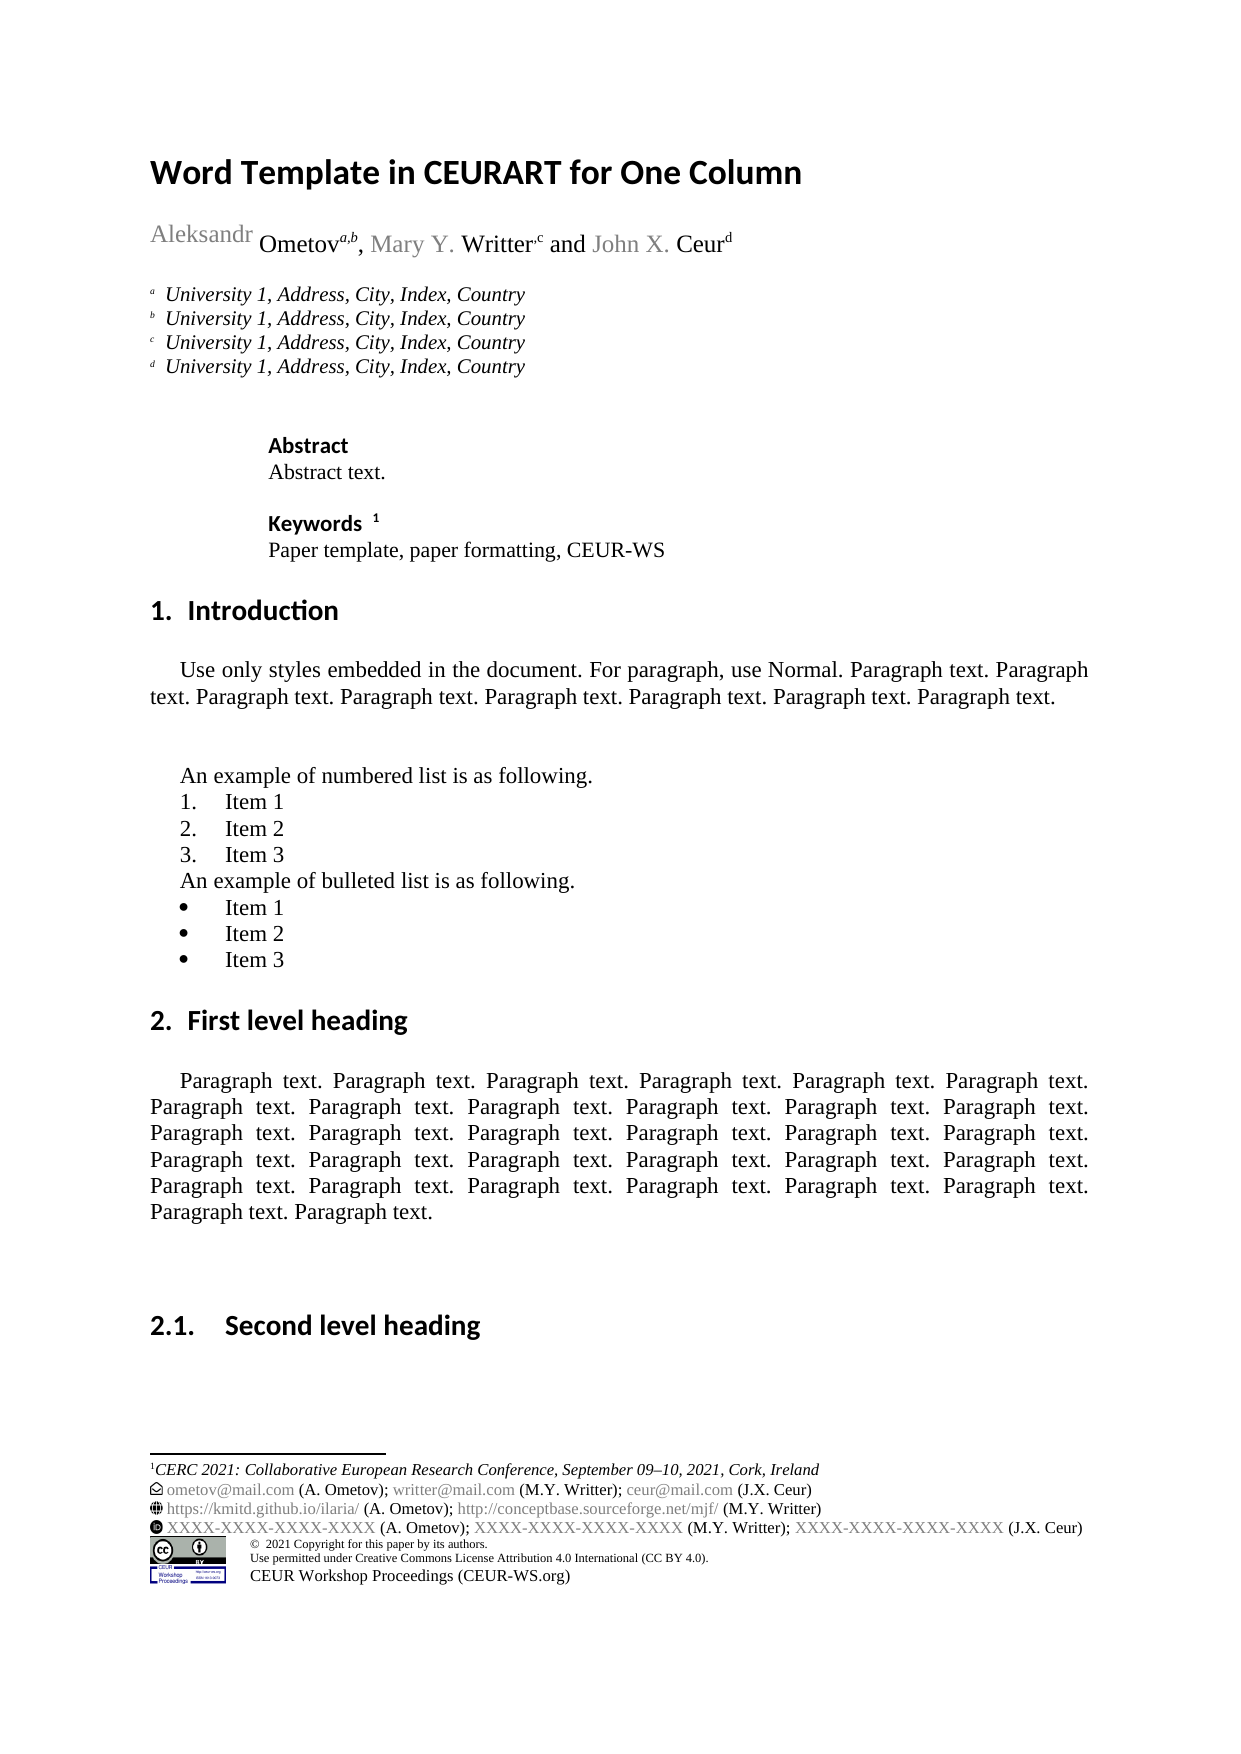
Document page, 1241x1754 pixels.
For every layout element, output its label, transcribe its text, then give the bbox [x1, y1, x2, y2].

text Abstract text. [268, 459, 1090, 484]
title Keywords [224, 509, 1090, 537]
picture [150, 1482, 163, 1495]
subtitle First level heading [150, 1002, 1090, 1037]
list Item 2 [179, 920, 1090, 946]
text Use only styles embedded in the document. For paragraph, use Normal. Paragraph text. Paragraph text. Paragraph text. Paragraph text. Paragraph text. Paragraph text. Paragraph text. Paragraph text. [150, 656, 1090, 709]
text Aleksandr Ometova,b, Mary Y. Writter,c and John X. Ceurd [150, 219, 1090, 258]
list Item 1 [179, 894, 1090, 920]
subtitle Second level heading [150, 1307, 1090, 1342]
list Item 3 [179, 946, 1090, 973]
text An example of numbered list is as following. [150, 762, 1090, 788]
text Paper template, paper formatting, CEUR-WS [268, 537, 1090, 562]
text University 1, Address, City, Index, Country [150, 330, 1090, 354]
subtitle Introduction [150, 592, 1090, 627]
picture [150, 1501, 163, 1515]
title Abstract [224, 431, 1090, 459]
text University 1, Address, City, Index, Country [150, 354, 1090, 378]
text University 1, Address, City, Index, Country [150, 282, 1090, 306]
text An example of bulleted list is as following. [150, 867, 1090, 894]
title Word Template in CEURART for One Column [150, 150, 1090, 193]
list Item 3 [179, 841, 1090, 867]
text Paragraph text. Paragraph text. Paragraph text. Paragraph text. Paragraph text. Paragraph text. Paragraph text. Paragraph text. Paragraph text. Paragraph text. Paragraph text. Paragraph text. Paragraph text. Paragraph text. Paragraph text. Paragraph text. Paragraph text. Paragraph text. Paragraph text. Paragraph text. Paragraph text. Paragraph text. Paragraph text. Paragraph text. Paragraph text. Paragraph text. Paragraph text. Paragraph text. Paragraph text. Paragraph text. Paragraph text. Paragraph text. [150, 1067, 1090, 1225]
list Item 1 [179, 788, 1090, 814]
text University 1, Address, City, Index, Country [150, 306, 1090, 330]
list Item 2 [179, 814, 1090, 841]
